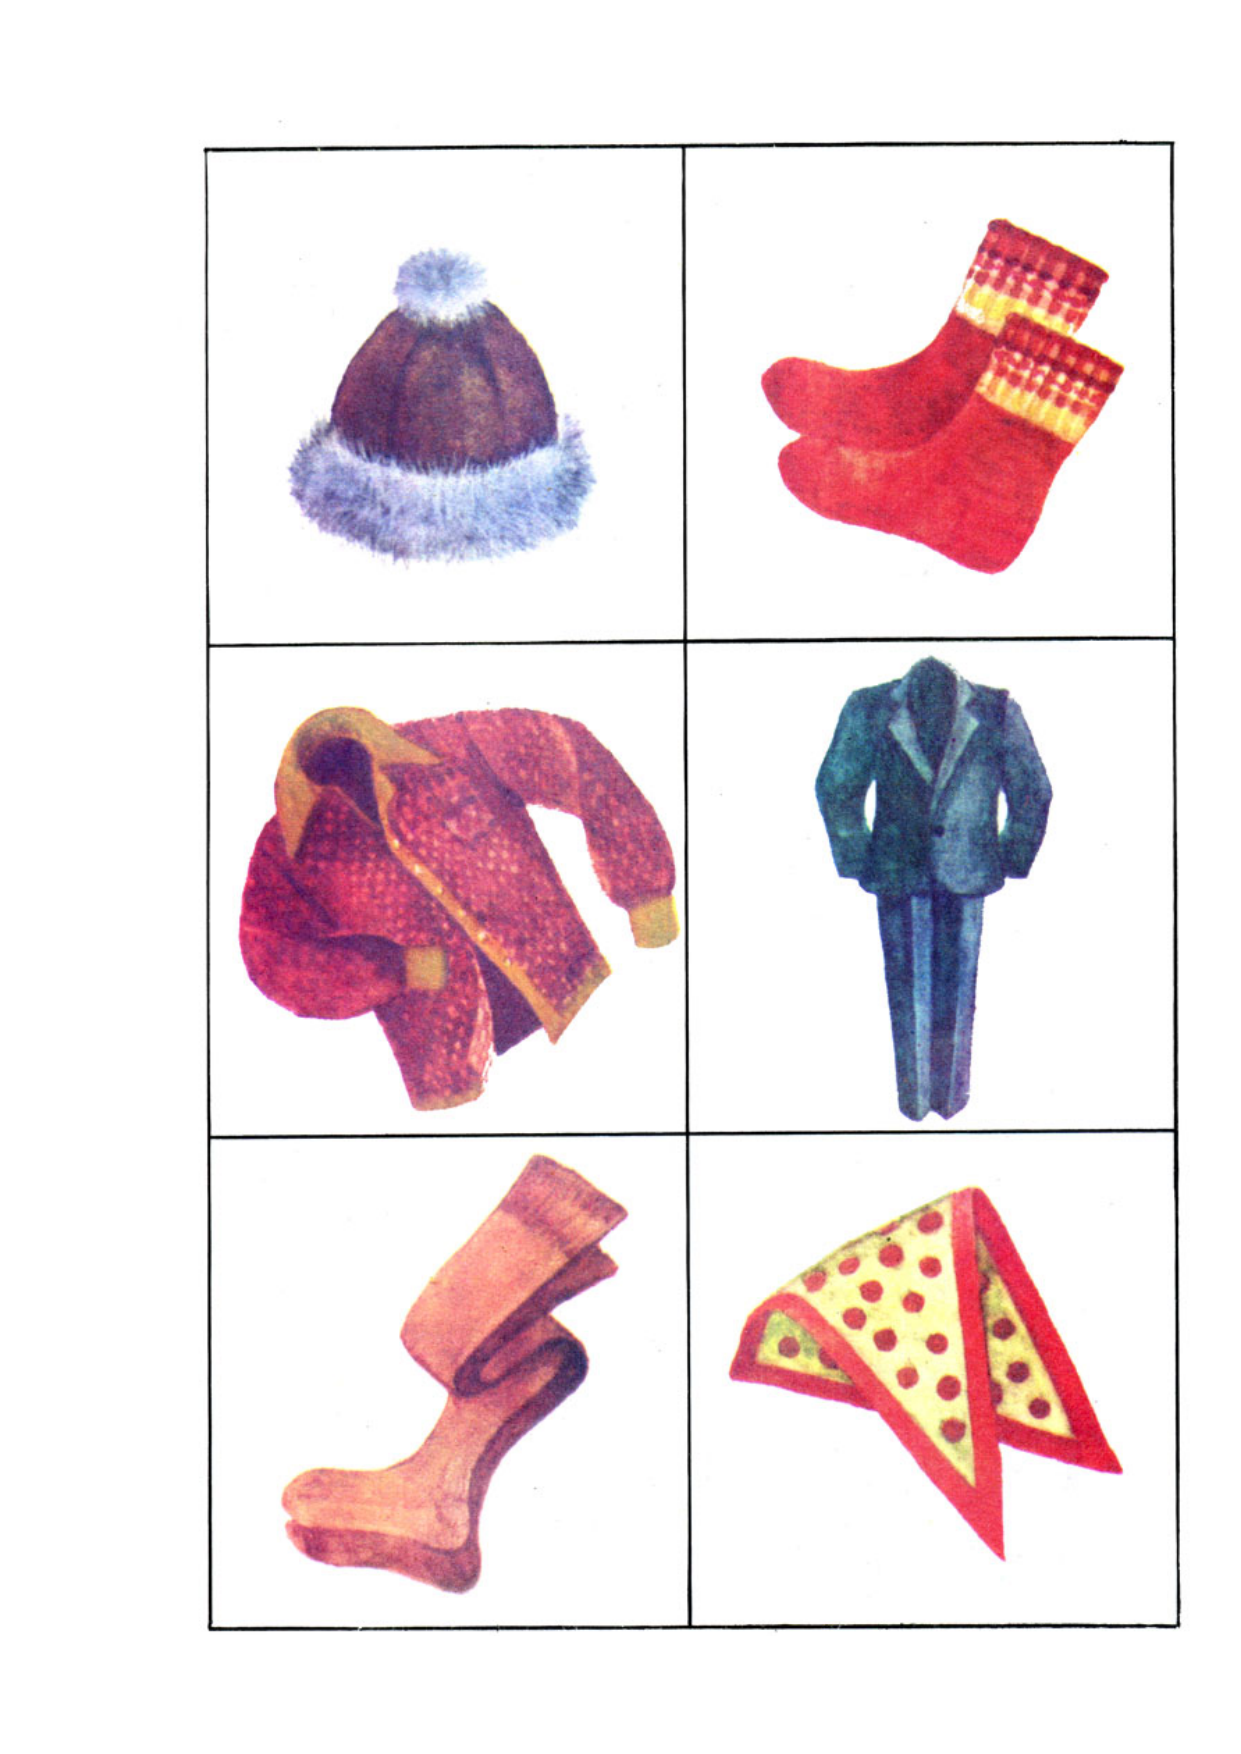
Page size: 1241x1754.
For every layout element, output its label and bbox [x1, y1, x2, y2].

picture [177, 118, 1205, 1636]
